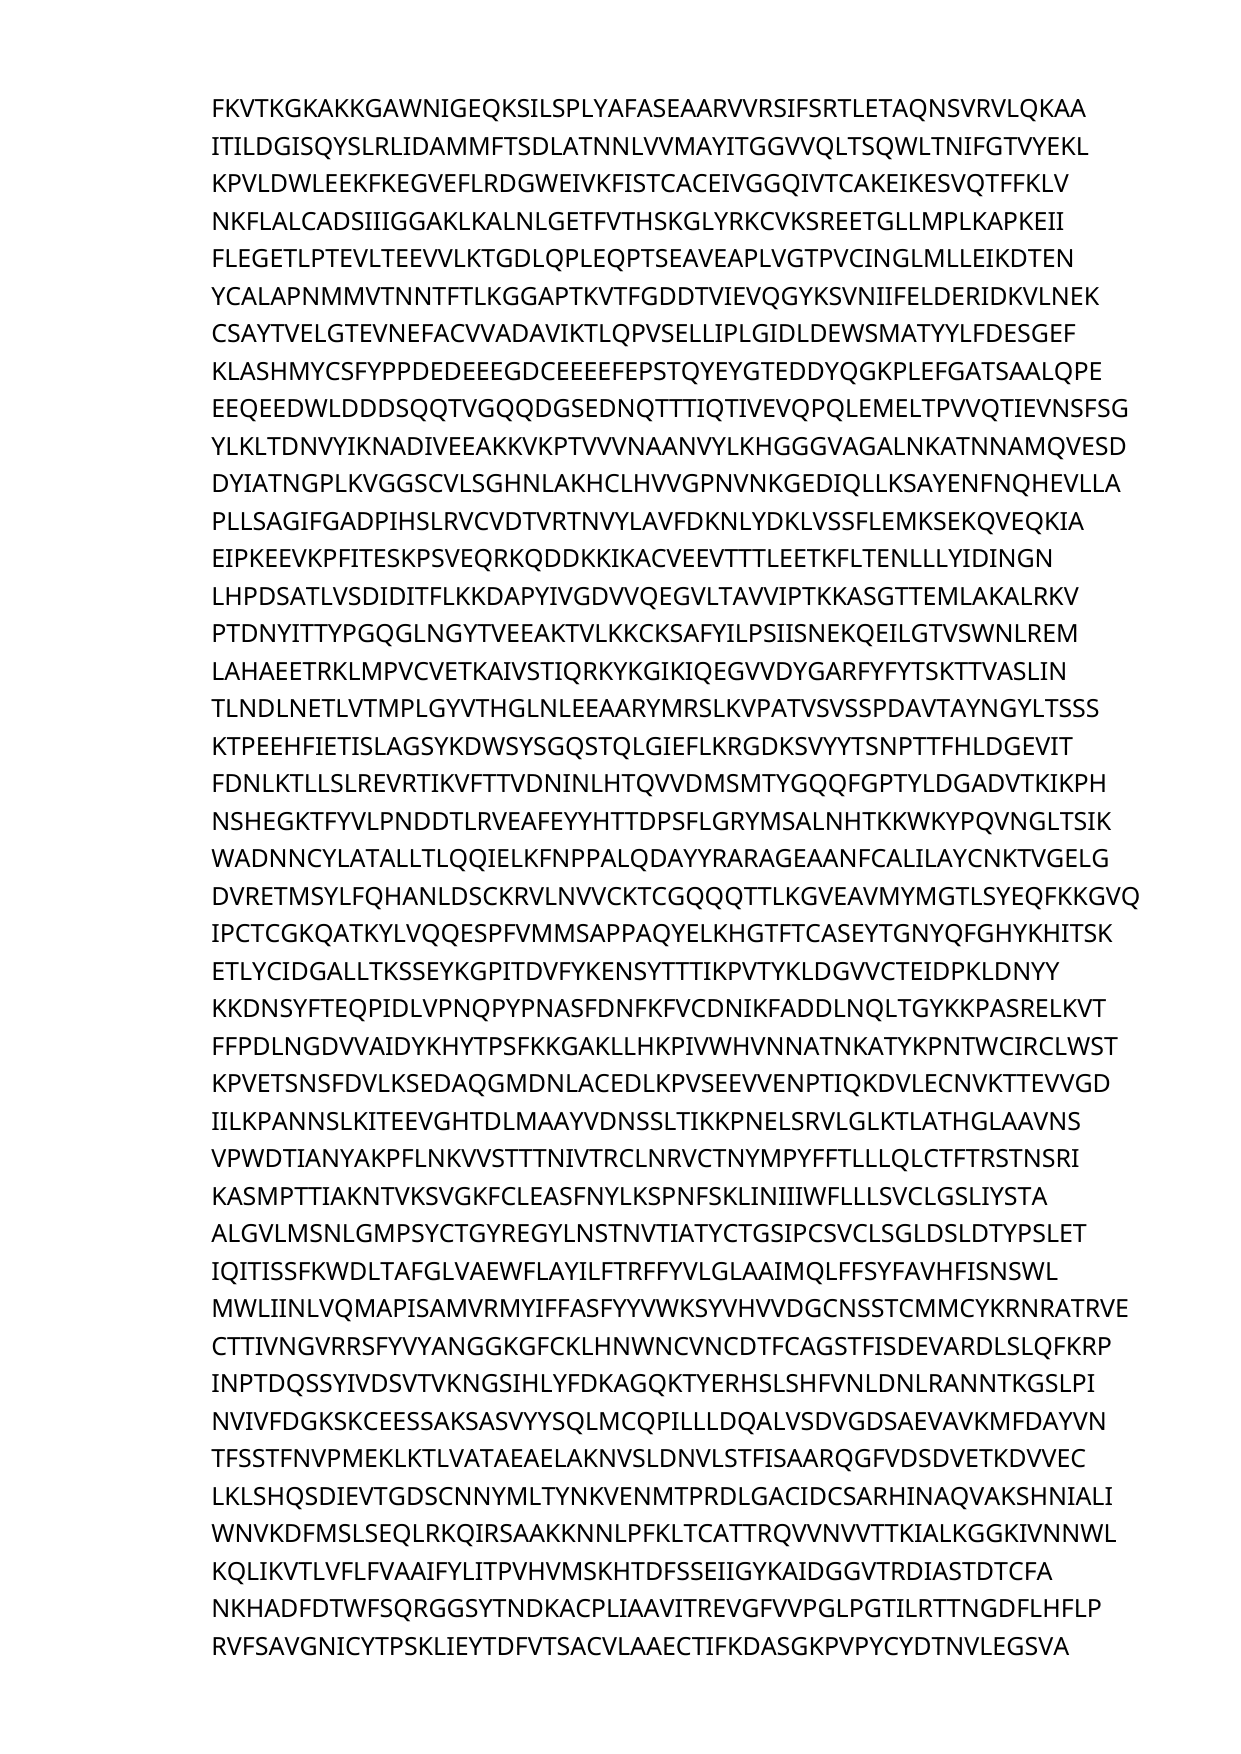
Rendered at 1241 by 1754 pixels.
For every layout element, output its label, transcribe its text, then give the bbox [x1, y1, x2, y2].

text DVRETMSYLFQHANLDSCKRVLNVVCKTCGQQQTTLKGVEAVMYMGTLSYEQFKKGVQ [75, 877, 1165, 914]
text LKLSHQSDIEVTGDSCNNYMLTYNKVENMTPRDLGACIDCSARHINAQVAKSHNIALI [75, 1477, 1165, 1514]
text EIPKEEVKPFITESKPSVEQRKQDDKKIKACVEEVTTTLEETKFLTENLLLYIDINGN [75, 539, 1165, 577]
text YLKLTDNVYIKNADIVEEAKKVKPTVVVNAANVYLKHGGGVAGALNKATNNAMQVESD [75, 427, 1165, 464]
text YCALAPNMMVTNNTFTLKGGAPTKVTFGDDTVIEVQGYKSVNIIFELDERIDKVLNEK [75, 277, 1165, 314]
text CSAYTVELGTEVNEFACVVADAVIKTLQPVSELLIPLGIDLDEWSMATYYLFDESGEF [75, 314, 1165, 352]
text FFPDLNGDVVAIDYKHYTPSFKKGAKLLHKPIVWHVNNATNKATYKPNTWCIRCLWST [75, 1027, 1165, 1064]
text KPVLDWLEEKFKEGVEFLRDGWEIVKFISTCACEIVGGQIVTCAKEIKESVQTFFKLV [75, 164, 1165, 202]
text KLASHMYCSFYPPDEDEEEGDCEEEEFEPSTQYEYGTEDDYQGKPLEFGATSAALQPE [75, 352, 1165, 389]
text KKDNSYFTEQPIDLVPNQPYPNASFDNFKFVCDNIKFADDLNQLTGYKKPASRELKVT [75, 989, 1165, 1027]
text MWLIINLVQMAPISAMVRMYIFFASFYYVWKSYVHVVDGCNSSTCMMCYKRNRATRVE [75, 1289, 1165, 1327]
text NKFLALCADSIIIGGAKLKALNLGETFVTHSKGLYRKCVKSREETGLLMPLKAPKEII [75, 202, 1165, 239]
text VPWDTIANYAKPFLNKVVSTTTNIVTRCLNRVCTNYMPYFFTLLLQLCTFTRSTNSRI [75, 1139, 1165, 1177]
text TLNDLNETLVTMPLGYVTHGLNLEEAARYMRSLKVPATVSVSSPDAVTAYNGYLTSSS [75, 689, 1165, 727]
text KPVETSNSFDVLKSEDAQGMDNLACEDLKPVSEEVVENPTIQKDVLECNVKTTEVVGD [75, 1064, 1165, 1102]
text CTTIVNGVRRSFYVYANGGKGFCKLHNWNCVNCDTFCAGSTFISDEVARDLSLQFKRP [75, 1327, 1165, 1364]
text FKVTKGKAKKGAWNIGEQKSILSPLYAFASEAARVVRSIFSRTLETAQNSVRVLQKAA [75, 89, 1165, 127]
text INPTDQSSYIVDSVTVKNGSIHLYFDKAGQKTYERHSLSHFVNLDNLRANNTKGSLPI [75, 1364, 1165, 1402]
text IILKPANNSLKITEEVGHTDLMAAYVDNSSLTIKKPNELSRVLGLKTLATHGLAAVNS [75, 1102, 1165, 1139]
text FLEGETLPTEVLTEEVVLKTGDLQPLEQPTSEAVEAPLVGTPVCINGLMLLEIKDTEN [75, 239, 1165, 277]
text WADNNCYLATALLTLQQIELKFNPPALQDAYYRARAGEAANFCALILAYCNKTVGELG [75, 839, 1165, 877]
text KQLIKVTLVFLFVAAIFYLITPVHVMSKHTDFSSEIIGYKAIDGGVTRDIASTDTCFA [75, 1552, 1165, 1589]
text TFSSTFNVPMEKLKTLVATAEAELAKNVSLDNVLSTFISAARQGFVDSDVETKDVVEC [75, 1439, 1165, 1477]
text FDNLKTLLSLREVRTIKVFTTVDNINLHTQVVDMSMTYGQQFGPTYLDGADVTKIKPH [75, 764, 1165, 802]
text KASMPTTIAKNTVKSVGKFCLEASFNYLKSPNFSKLINIIIWFLLLSVCLGSLIYSTA [75, 1177, 1165, 1214]
text LHPDSATLVSDIDITFLKKDAPYIVGDVVQEGVLTAVVIPTKKASGTTEMLAKALRKV [75, 577, 1165, 614]
text ITILDGISQYSLRLIDAMMFTSDLATNNLVVMAYITGGVVQLTSQWLTNIFGTVYEKL [75, 127, 1165, 164]
text WNVKDFMSLSEQLRKQIRSAAKKNNLPFKLTCATTRQVVNVVTTKIALKGGKIVNNWL [75, 1514, 1165, 1552]
text DYIATNGPLKVGGSCVLSGHNLAKHCLHVVGPNVNKGEDIQLLKSAYENFNQHEVLLA [75, 464, 1165, 502]
text IPCTCGKQATKYLVQQESPFVMMSAPPAQYELKHGTFTCASEYTGNYQFGHYKHITSK [75, 914, 1165, 952]
text NSHEGKTFYVLPNDDTLRVEAFEYYHTTDPSFLGRYMSALNHTKKWKYPQVNGLTSIK [75, 802, 1165, 839]
text NKHADFDTWFSQRGGSYTNDKACPLIAAVITREVGFVVPGLPGTILRTTNGDFLHFLP [75, 1589, 1165, 1627]
text ALGVLMSNLGMPSYCTGYREGYLNSTNVTIATYCTGSIPCSVCLSGLDSLDTYPSLET [75, 1214, 1165, 1252]
text PLLSAGIFGADPIHSLRVCVDTVRTNVYLAVFDKNLYDKLVSSFLEMKSEKQVEQKIA [75, 502, 1165, 539]
text EEQEEDWLDDDSQQTVGQQDGSEDNQTTTIQTIVEVQPQLEMELTPVVQTIEVNSFSG [75, 389, 1165, 427]
text NVIVFDGKSKCEESSAKSASVYYSQLMCQPILLLDQALVSDVGDSAEVAVKMFDAYVN [75, 1402, 1165, 1439]
text ETLYCIDGALLTKSSEYKGPITDVFYKENSYTTTIKPVTYKLDGVVCTEIDPKLDNYY [75, 952, 1165, 989]
text RVFSAVGNICYTPSKLIEYTDFVTSACVLAAECTIFKDASGKPVPYCYDTNVLEGSVA [75, 1627, 1165, 1664]
text IQITISSFKWDLTAFGLVAEWFLAYILFTRFFYVLGLAAIMQLFFSYFAVHFISNSWL [75, 1252, 1165, 1289]
text PTDNYITTYPGQGLNGYTVEEAKTVLKKCKSAFYILPSIISNEKQEILGTVSWNLREM [75, 614, 1165, 652]
text KTPEEHFIETISLAGSYKDWSYSGQSTQLGIEFLKRGDKSVYYTSNPTTFHLDGEVIT [75, 727, 1165, 764]
text LAHAEETRKLMPVCVETKAIVSTIQRKYKGIKIQEGVVDYGARFYFYTSKTTVASLIN [75, 652, 1165, 689]
